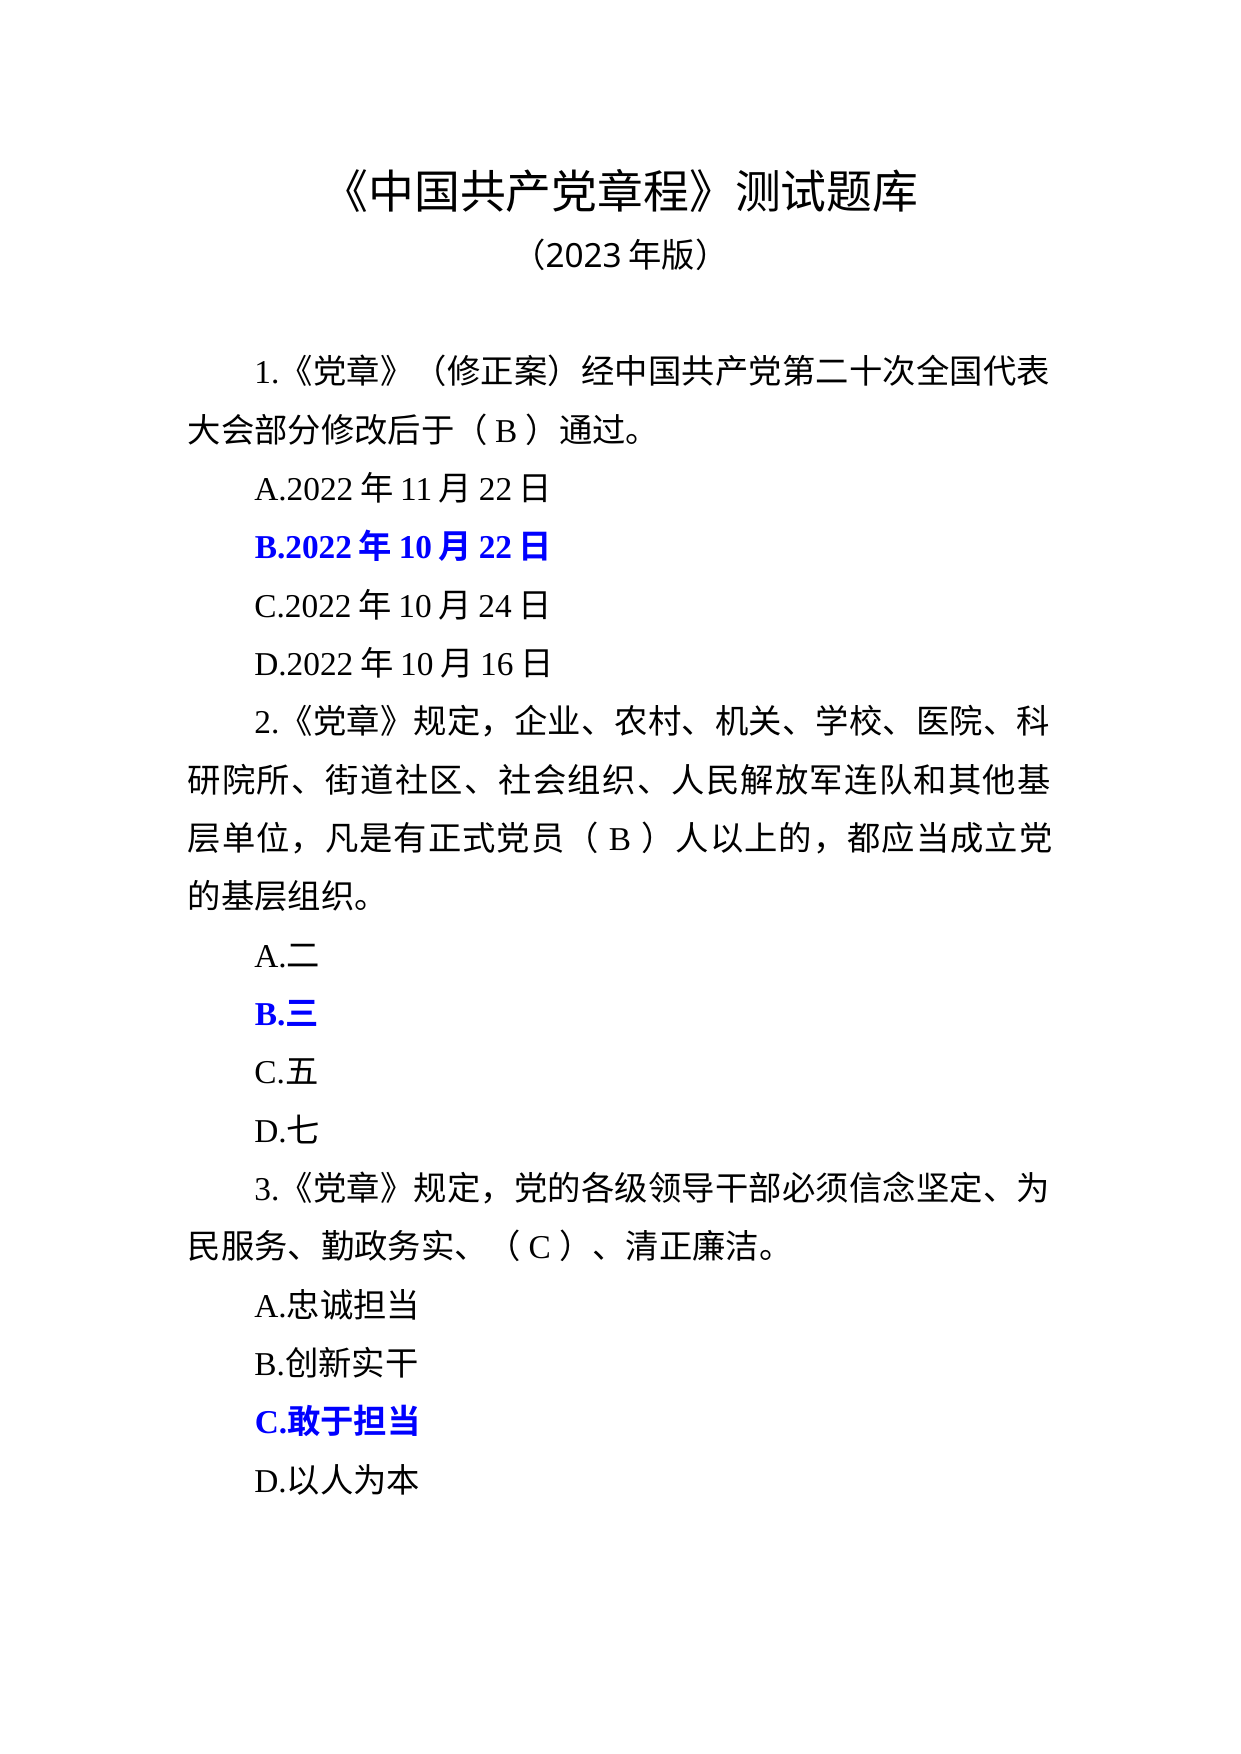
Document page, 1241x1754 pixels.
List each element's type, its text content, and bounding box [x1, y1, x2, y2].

text C.2022年10月24日 [187, 570, 1053, 629]
text D.2022年10月16日 [187, 629, 1053, 687]
text 2.《党章》规定，企业、农村、机关、学校、医院、科研院所、街道社区、社会组织、人民解放军连队和其他基层单位，凡是有正式党员（ B ）人以上的，都应当成立党的基层组织。 [187, 687, 1053, 920]
text C.五 [187, 1037, 1053, 1095]
text B.三 [187, 979, 1053, 1037]
text C.敢于担当 [187, 1387, 1053, 1445]
text B.创新实干 [187, 1329, 1053, 1387]
text 3.《党章》规定，党的各级领导干部必须信念坚定、为民服务、勤政务实、（ C ）、清正廉洁。 [187, 1154, 1053, 1270]
text D.以人为本 [187, 1445, 1053, 1504]
text （2023年版） [187, 220, 1053, 279]
text B.2022年10月22日 [187, 512, 1053, 570]
text D.七 [187, 1095, 1053, 1154]
text A.2022年11月22日 [187, 454, 1053, 512]
text A.忠诚担当 [187, 1270, 1053, 1329]
text A.二 [187, 920, 1053, 979]
text 1.《党章》（修正案）经中国共产党第二十次全国代表大会部分修改后于（ B ）通过。 [187, 337, 1053, 454]
text 《中国共产党章程》测试题库 [187, 162, 1053, 220]
